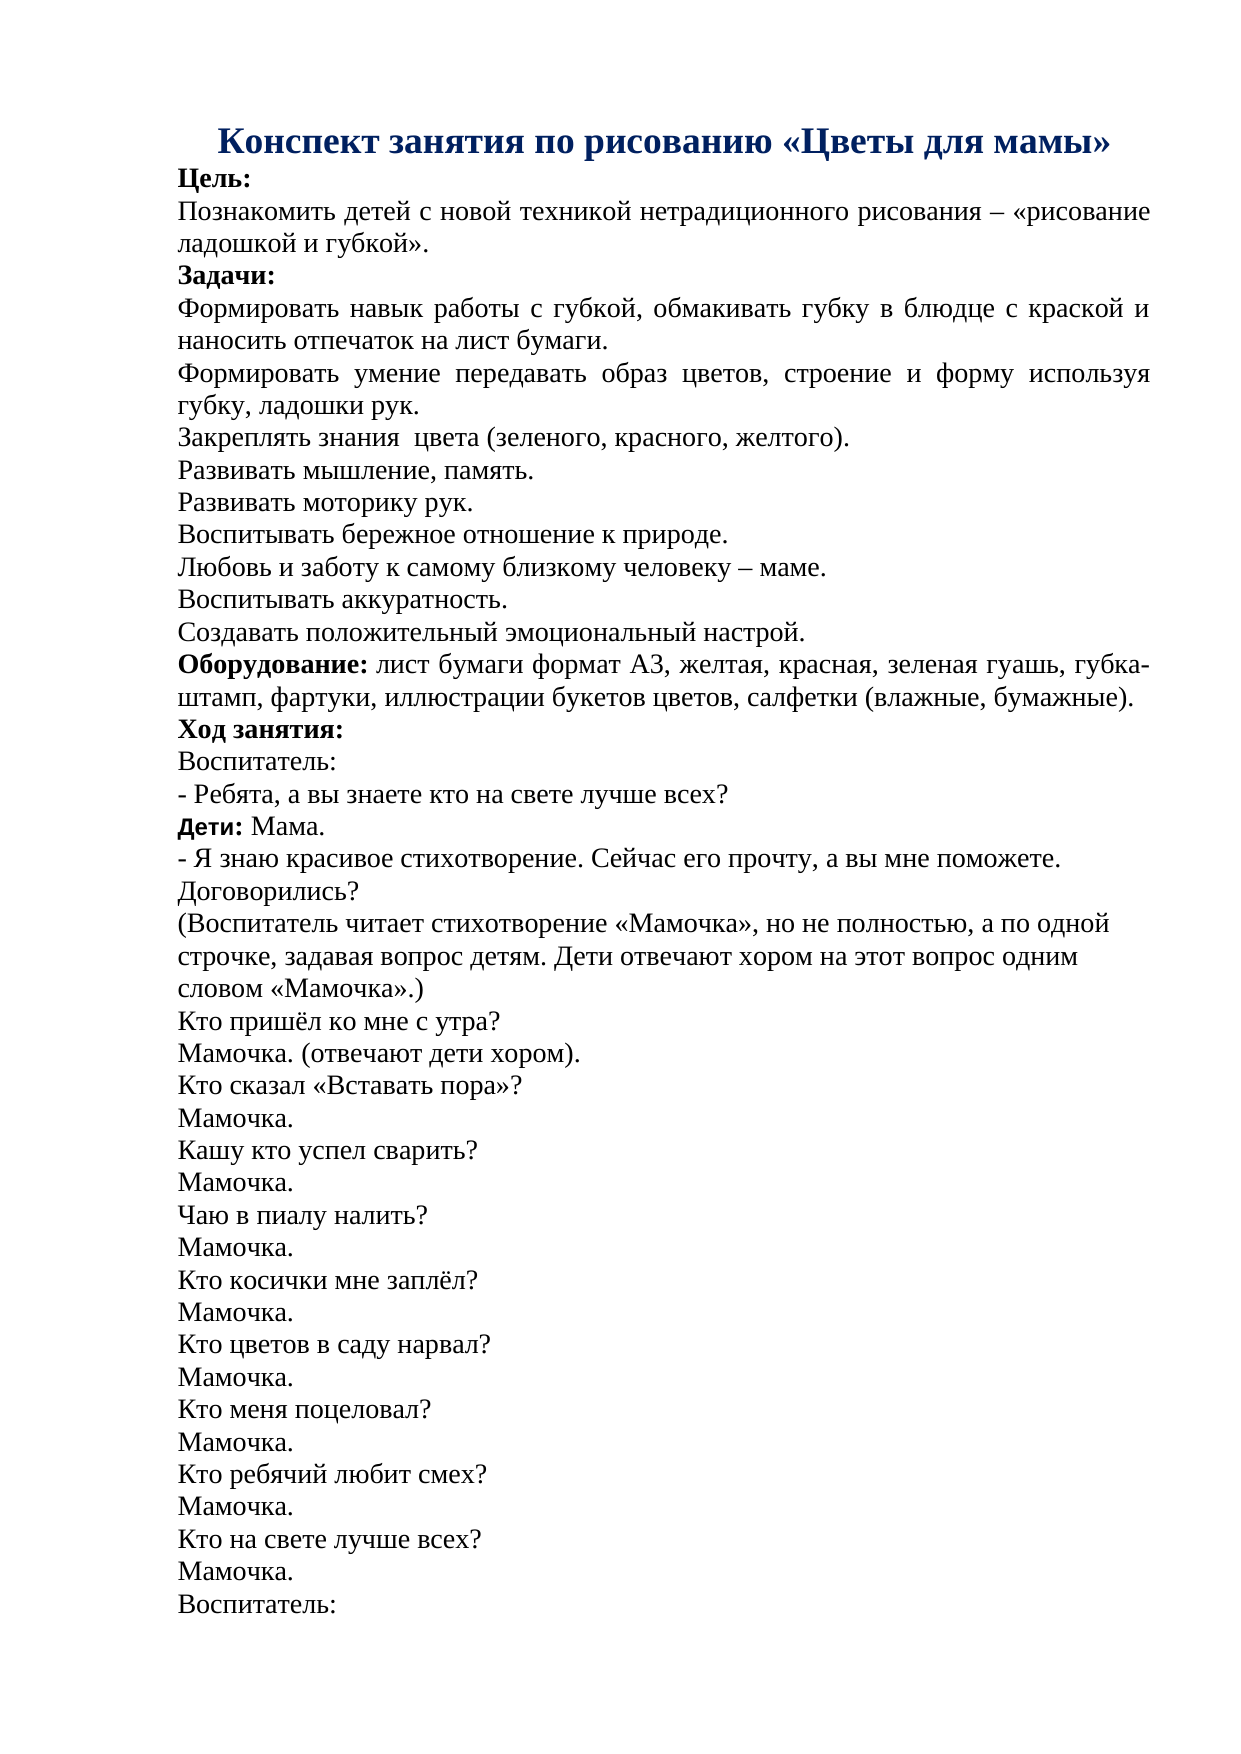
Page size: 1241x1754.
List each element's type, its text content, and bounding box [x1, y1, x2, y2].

text Формировать навык работы с губкой, обмакивать губку в блюдце с краской и наносить отпечаток на лист бумаги. [177, 291, 1152, 356]
text Оборудование: лист бумаги формат А3, желтая, красная, зеленая гуашь, губка- штамп, фартуки, иллюстрации букетов цветов, салфетки (влажные, бумажные). [177, 647, 1152, 712]
text Создавать положительный эмоциональный настрой. [177, 615, 1152, 647]
text Цель: [177, 161, 1152, 194]
text Конспект занятия по рисованию «Цветы для мамы» [177, 118, 1152, 161]
text - Ребята, а вы знаете кто на свете лучше всех? [177, 777, 1152, 809]
text Дети: Мама. - Я знаю красивое стихотворение. Сейчас его прочту, а вы мне поможете. Договорились? (Воспитатель читает стихотворение «Мамочка», но не полностью, а по одной строчке, задавая вопрос детям. Дети отвечают хором на этот вопрос одним словом «Мамочка».) Кто пришёл ко мне с утра? Мамочка. (отвечают дети хором). Кто сказал «Вставать пора»? Мамочка. Кашу кто успел сварить? Мамочка. Чаю в пиалу налить? Мамочка. Кто косички мне заплёл? Мамочка. Кто цветов в саду нарвал? Мамочка. Кто меня поцеловал? Мамочка. Кто ребячий любит смех? Мамочка. Кто на свете лучше всех? Мамочка. [177, 809, 1152, 1587]
text Воспитывать аккуратность. [177, 582, 1152, 615]
text Познакомить детей с новой техникой нетрадиционного рисования – «рисование ладошкой и губкой». [177, 194, 1152, 258]
text Формировать умение передавать образ цветов, строение и форму используя губку, ладошки рук. [177, 356, 1152, 420]
text Закреплять знания цвета (зеленого, красного, желтого). [177, 420, 1152, 453]
text Любовь и заботу к самому близкому человеку – маме. [177, 550, 1152, 582]
text Развивать моторику рук. [177, 485, 1152, 518]
text Воспитатель: [177, 1587, 1152, 1619]
text Задачи: [177, 258, 1152, 291]
text Воспитывать бережное отношение к природе. [177, 518, 1152, 550]
text Развивать мышление, память. [177, 453, 1152, 485]
text Воспитатель: [177, 744, 1152, 777]
text Ход занятия: [177, 712, 1152, 744]
